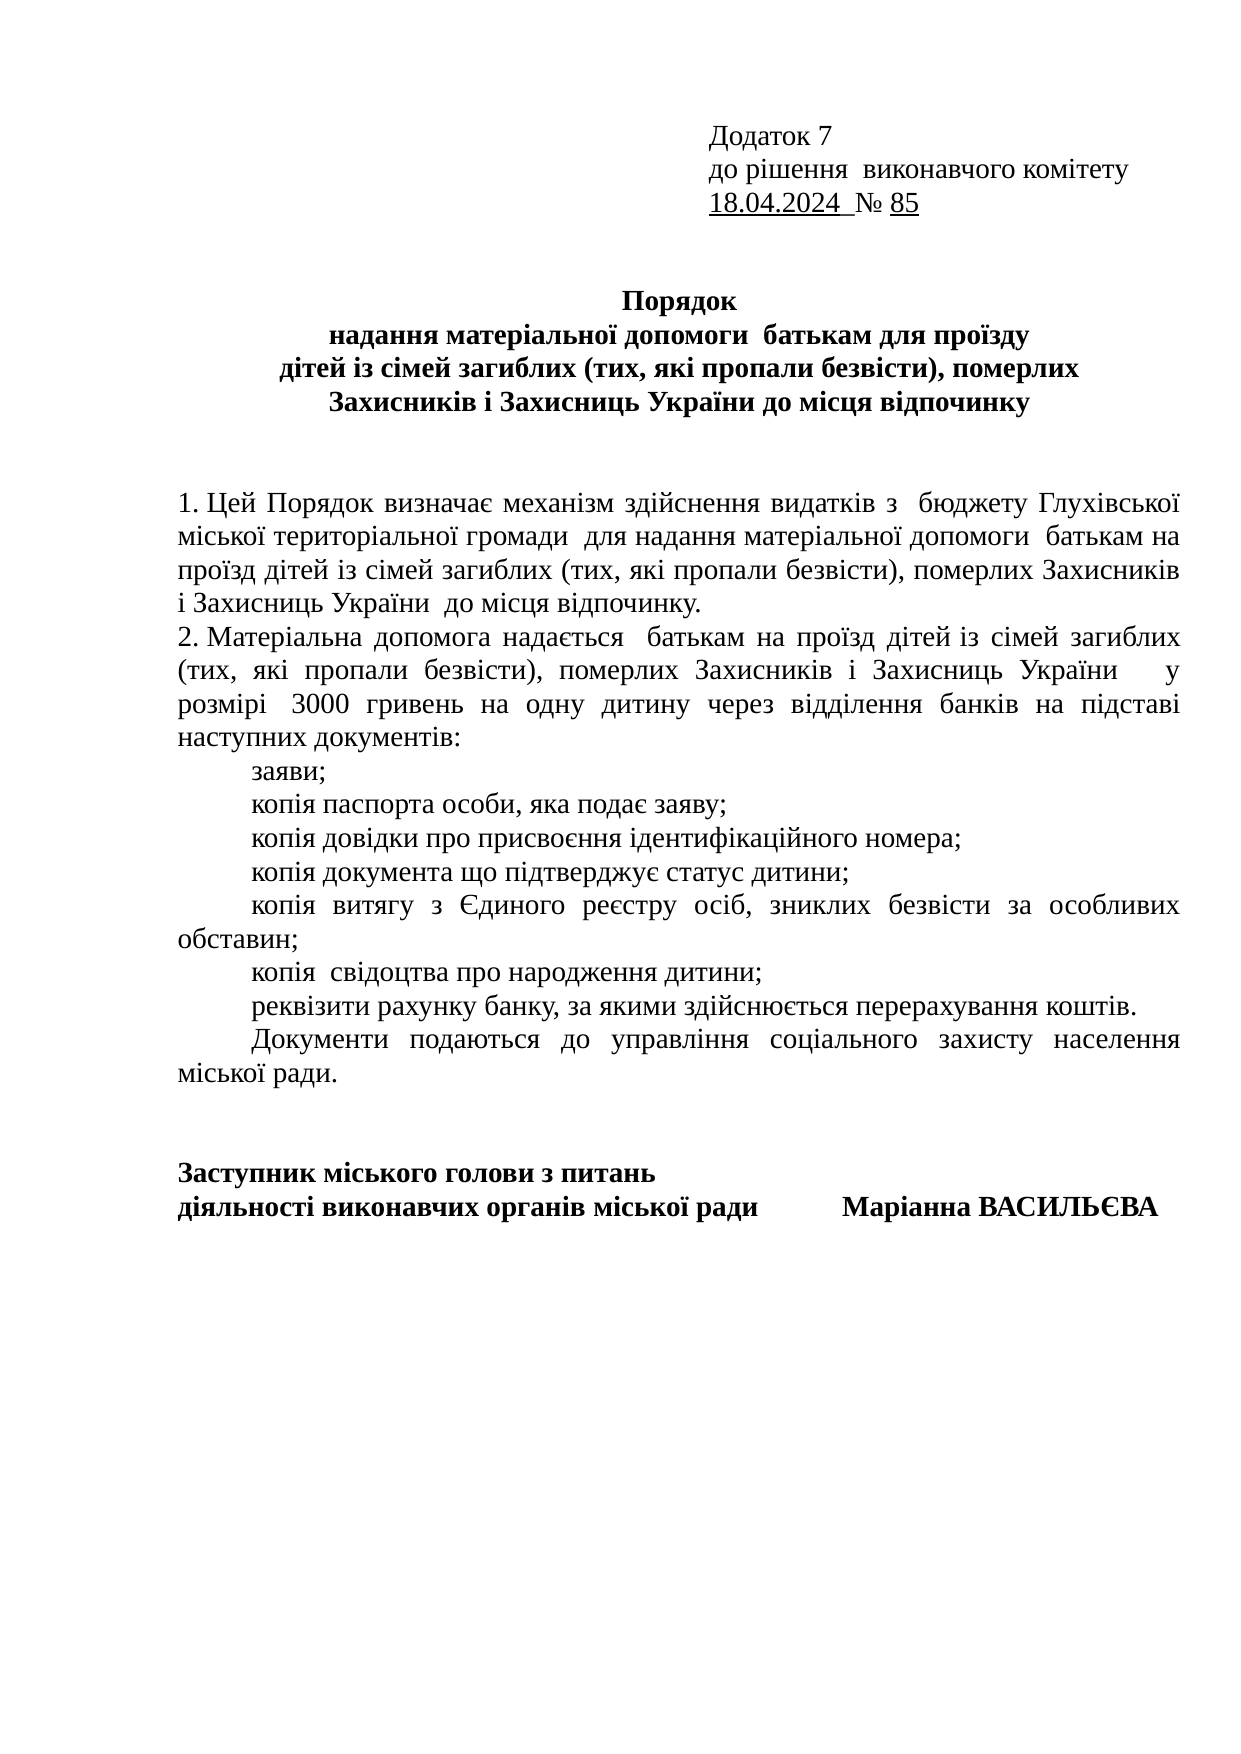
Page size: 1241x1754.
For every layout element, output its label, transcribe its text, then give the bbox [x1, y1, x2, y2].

text Захисників і Захисниць України до місця відпочинку [177, 384, 1181, 418]
text дітей із сімей загиблих (тих, які пропали безвісти), померлих [177, 351, 1181, 384]
text надання матеріальної допомоги батькам для проїзду [177, 317, 1181, 351]
text 2. Матеріальна допомога надається батькам на проїзд дітей із сімей загиблих (тих, які пропали безвісти), померлих Захисників і Захисниць України у розмірі 3000 гривень на одну дитину через відділення банків на підставі наступних документів: [177, 619, 1181, 753]
text копія документа що підтверджує статус дитини; [177, 854, 1181, 887]
text копія довідки про присвоєння ідентифікаційного номера; [177, 820, 1181, 854]
text заяви; [177, 753, 1181, 787]
text копія свідоцтва про народження дитини; [177, 954, 1181, 988]
text Заступник міського голови з питань [177, 1156, 1181, 1189]
text Додаток 7 [709, 118, 1181, 152]
text 1. Цей Порядок визначає механізм здійснення видатків з бюджету Глухівської міської територіальної громади для надання матеріальної допомоги батькам на проїзд дітей із сімей загиблих (тих, які пропали безвісти), померлих Захисників і Захисниць України до місця відпочинку. [177, 485, 1181, 619]
text копія паспорта особи, яка подає заяву; [177, 787, 1181, 820]
text Документи подаються до управління соціального захисту населення міської ради. [177, 1021, 1181, 1088]
text реквізити рахунку банку, за якими здійснюється перерахування коштів. [177, 988, 1181, 1021]
text 18.04.2024_№ 85 [709, 185, 1181, 219]
text до рішення виконавчого комітету [709, 152, 1181, 185]
text копія витягу з Єдиного реєстру осіб, зниклих безвісти за особливих обставин; [177, 887, 1181, 954]
text Порядок [177, 283, 1181, 317]
text діяльності виконавчих органів міської ради Маріанна ВАСИЛЬЄВА [177, 1189, 1181, 1223]
